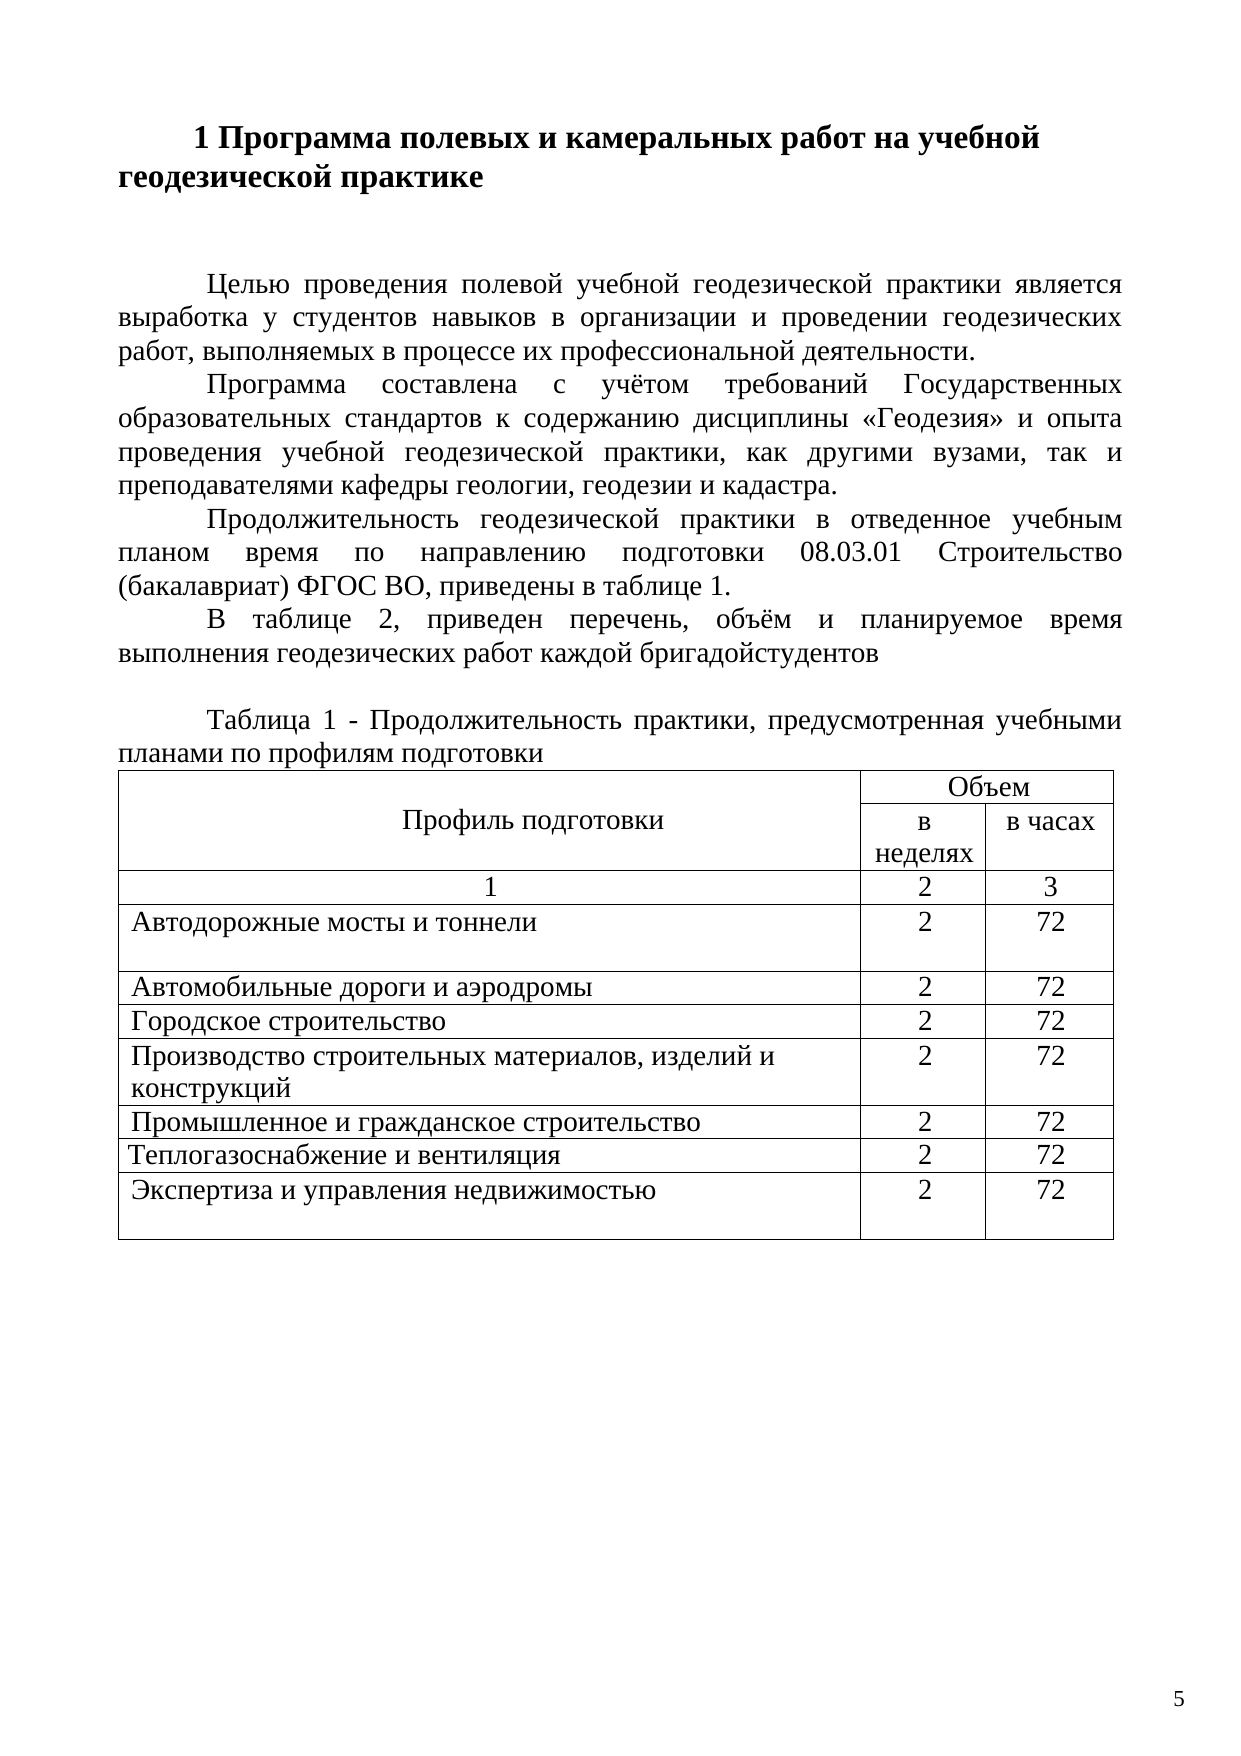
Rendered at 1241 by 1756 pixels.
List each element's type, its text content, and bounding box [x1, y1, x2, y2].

table_cell 2 [861, 1106, 985, 1138]
text Продолжительность геодезической практики в отведенное учебным планом время по направлению подготовки 08.03.01 Строительство (бакалавриат) ФГОС ВО, приведены в таблице 1. [118, 501, 1123, 601]
table_cell 72 [986, 1173, 1113, 1239]
table_cell 3 [986, 871, 1113, 904]
table_cell 2 [861, 1139, 985, 1172]
text Таблица 1 - Продолжительность практики, предусмотренная учебными планами по профилям подготовки [118, 702, 1123, 769]
table_cell 72 [986, 972, 1113, 1004]
table_cell Экспертиза и управления недвижимостью [119, 1173, 860, 1239]
table_cell 2 [861, 871, 985, 904]
table_cell в часах [986, 804, 1113, 870]
table_cell в неделях [861, 804, 985, 870]
table_cell 72 [986, 1005, 1113, 1038]
table_cell 1 [119, 871, 860, 904]
table_cell Автодорожные мосты и тоннели [119, 905, 860, 971]
table_cell 72 [986, 1039, 1113, 1105]
table_cell 2 [861, 1173, 985, 1239]
table_cell 72 [986, 1106, 1113, 1138]
table_cell Теплогазоснабжение и вентиляция [119, 1139, 860, 1172]
text В таблице 2, приведен перечень, объём и планируемое время выполнения геодезических работ каждой бригадойстудентов [118, 601, 1123, 668]
text Программа составлена с учётом требований Государственных образовательных стандартов к содержанию дисциплины «Геодезия» и опыта проведения учебной геодезической практики, как другими вузами, так и преподавателями кафедры геологии, геодезии и кадастра. [118, 367, 1123, 501]
table_header Объем [861, 771, 1113, 803]
table_cell Городское строительство [119, 1005, 860, 1038]
table_cell 2 [861, 972, 985, 1004]
table_cell 72 [986, 905, 1113, 971]
table_header Профиль подготовки [119, 771, 860, 870]
table_cell Производство строительных материалов, изделий и конструкций [119, 1039, 860, 1105]
table_cell 2 [861, 905, 985, 971]
text Целью проведения полевой учебной геодезической практики является выработка у студентов навыков в организации и проведении геодезических работ, выполняемых в процессе их профессиональной деятельности. [118, 266, 1123, 366]
text 1 Программа полевых и камеральных работ на учебной геодезической практике [118, 118, 1043, 194]
table_cell Промышленное и гражданское строительство [119, 1106, 860, 1138]
table_cell 2 [861, 1039, 985, 1105]
table_cell Автомобильные дороги и аэродромы [119, 972, 860, 1004]
table_cell 72 [986, 1139, 1113, 1172]
table_cell 2 [861, 1005, 985, 1038]
